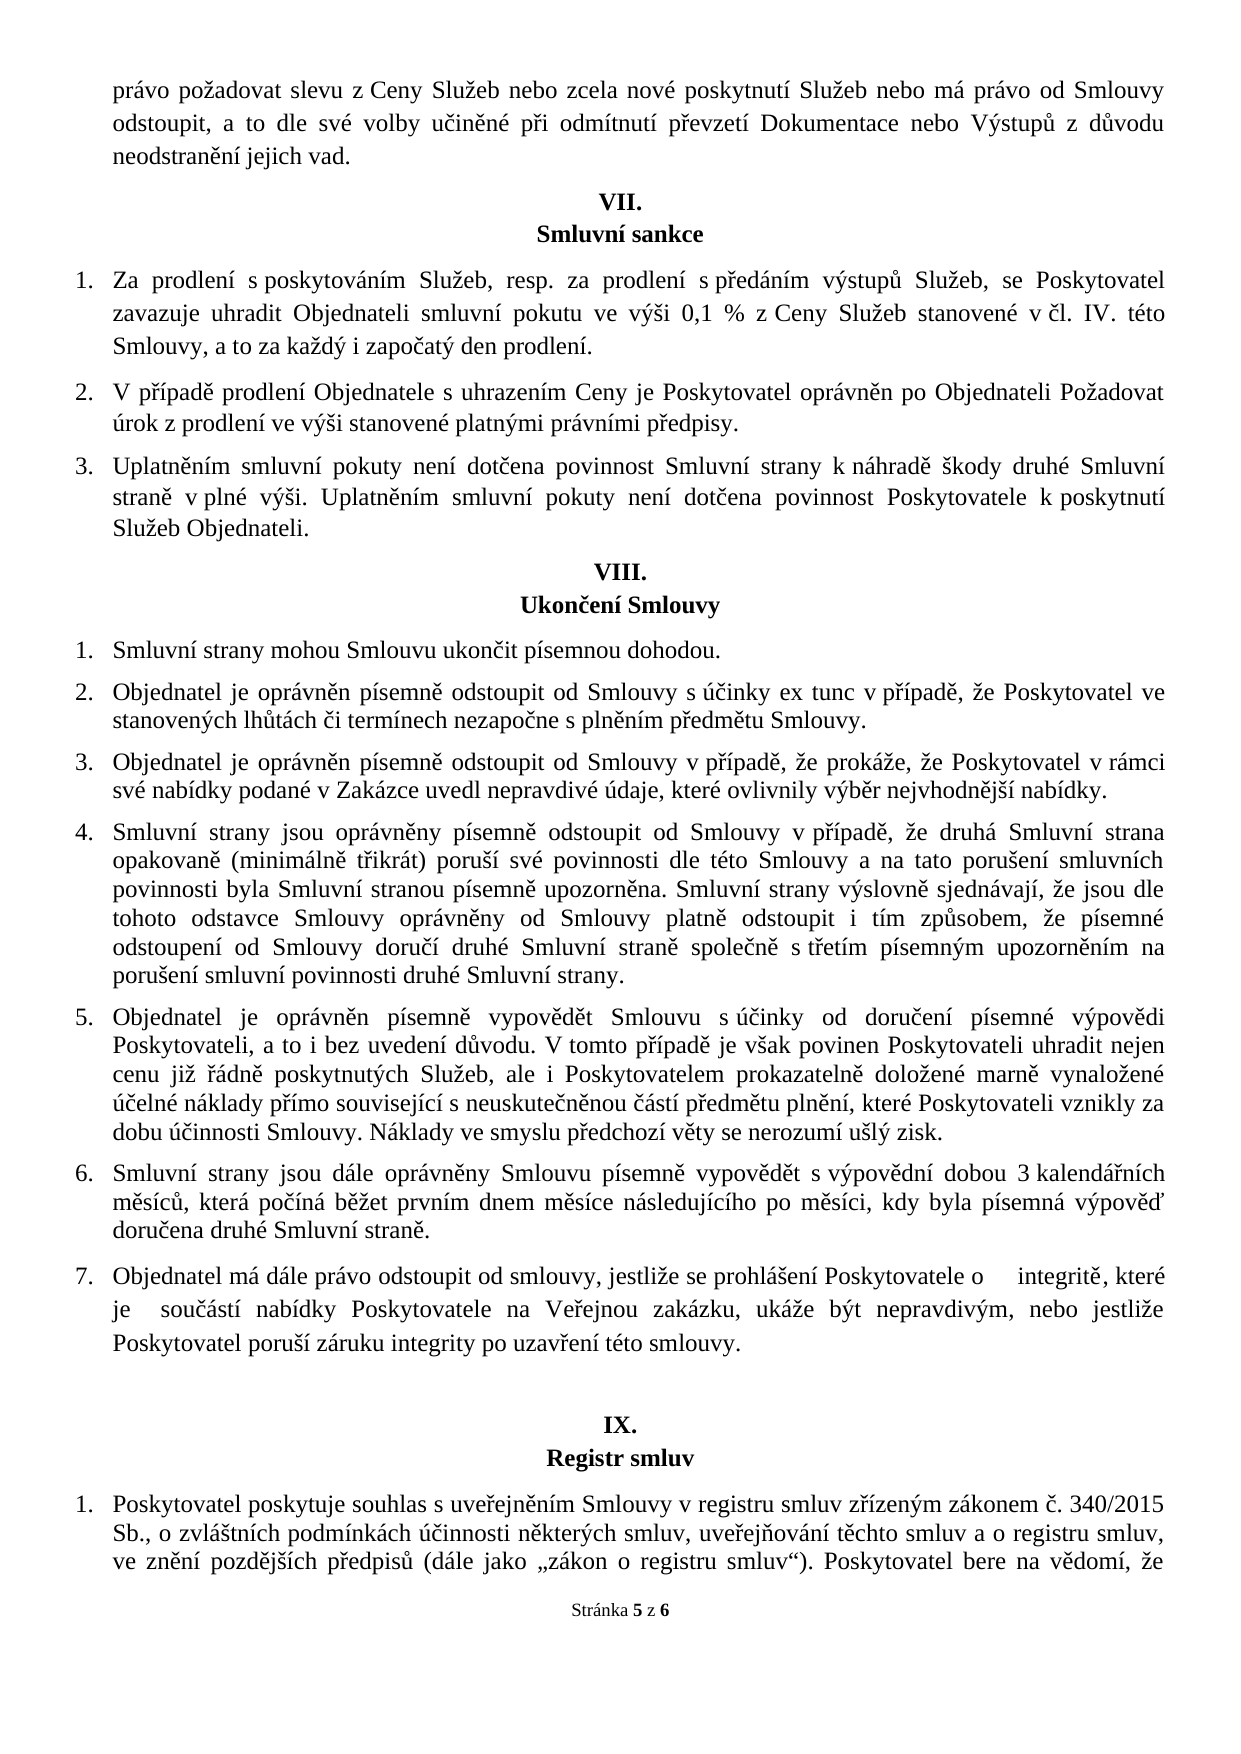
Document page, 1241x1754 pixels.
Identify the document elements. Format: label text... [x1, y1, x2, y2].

text Registr smluv [75, 1443, 1165, 1472]
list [75, 1489, 1165, 1575]
list Objednatel je oprávněn písemně odstoupit od Smlouvy s účinky ex tunc v případě, že Poskytovatel ve stanovených lhůtách či termínech nezapočne s plněním předmětu Smlouvy. [75, 677, 1165, 734]
text IX. [75, 1410, 1165, 1439]
list Smluvní strany jsou dále oprávněny Smlouvu písemně vypovědět s výpovědní dobou 3 kalendářních měsíců, která počíná běžet prvním dnem měsíce následujícího po měsíci, kdy byla písemná výpověď doručena druhé Smluvní straně. [75, 1158, 1165, 1244]
list Uplatněním smluvní pokuty není dotčena povinnost Smluvní strany k náhradě škody druhé Smluvní straně v plné výši. Uplatněním smluvní pokuty není dotčena povinnost Poskytovatele k poskytnutí Služeb Objednateli. [75, 451, 1165, 542]
list Objednatel je oprávněn písemně odstoupit od Smlouvy v případě, že prokáže, že Poskytovatel v rámci své nabídky podané v Zakázce uvedl nepravdivé údaje, které ovlivnily výběr nejvhodnější nabídky. [75, 747, 1165, 804]
list Smluvní strany jsou oprávněny písemně odstoupit od Smlouvy v případě, že druhá Smluvní strana opakovaně (minimálně třikrát) poruší své povinnosti dle této Smlouvy a na tato porušení smluvních povinnosti byla Smluvní stranou písemně upozorněna. Smluvní strany výslovně sjednávají, že jsou dle tohoto odstavce Smlouvy oprávněny od Smlouvy platně odstoupit i tím způsobem, že písemné odstoupení od Smlouvy doručí druhé Smluvní straně společně s třetím písemným upozorněním na porušení smluvní povinnosti druhé Smluvní strany. [75, 817, 1165, 989]
list Objednatel je oprávněn písemně vypovědět Smlouvu s účinky od doručení písemné výpovědi Poskytovateli, a to i bez uvedení důvodu. V tomto případě je však povinen Poskytovateli uhradit nejen cenu již řádně poskytnutých Služeb, ale i Poskytovatelem prokazatelně doložené marně vynaložené účelné náklady přímo související s neuskutečněnou částí předmětu plnění, které Poskytovateli vznikly za dobu účinnosti Smlouvy. Náklady ve smyslu předchozí věty se nerozumí ušlý zisk. [75, 1002, 1165, 1145]
text Smluvní sankce [75, 219, 1165, 248]
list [75, 75, 1165, 170]
list Smluvní strany mohou Smlouvu ukončit písemnou dohodou. [75, 635, 1165, 664]
text Ukončení Smlouvy [75, 590, 1165, 619]
list Za prodlení s poskytováním Služeb, resp. za prodlení s předáním výstupů Služeb, se Poskytovatel zavazuje uhradit Objednateli smluvní pokutu ve výši 0,1 % z Ceny Služeb stanovené v čl. IV. této Smlouvy, a to za každý i započatý den prodlení. [75, 265, 1165, 360]
list V případě prodlení Objednatele s uhrazením Ceny je Poskytovatel oprávněn po Objednateli Požadovat úrok z prodlení ve výši stanovené platnými právními předpisy. [75, 377, 1165, 436]
text VIII. [75, 557, 1165, 586]
list Objednatel má dále právo odstoupit od smlouvy, jestliže se prohlášení Poskytovatele o integritě, které je součástí nabídky Poskytovatele na Veřejnou zakázku, ukáže být nepravdivým, nebo jestliže Poskytovatel poruší záruku integrity po uzavření této smlouvy. [75, 1257, 1165, 1357]
text VII. [75, 187, 1165, 215]
